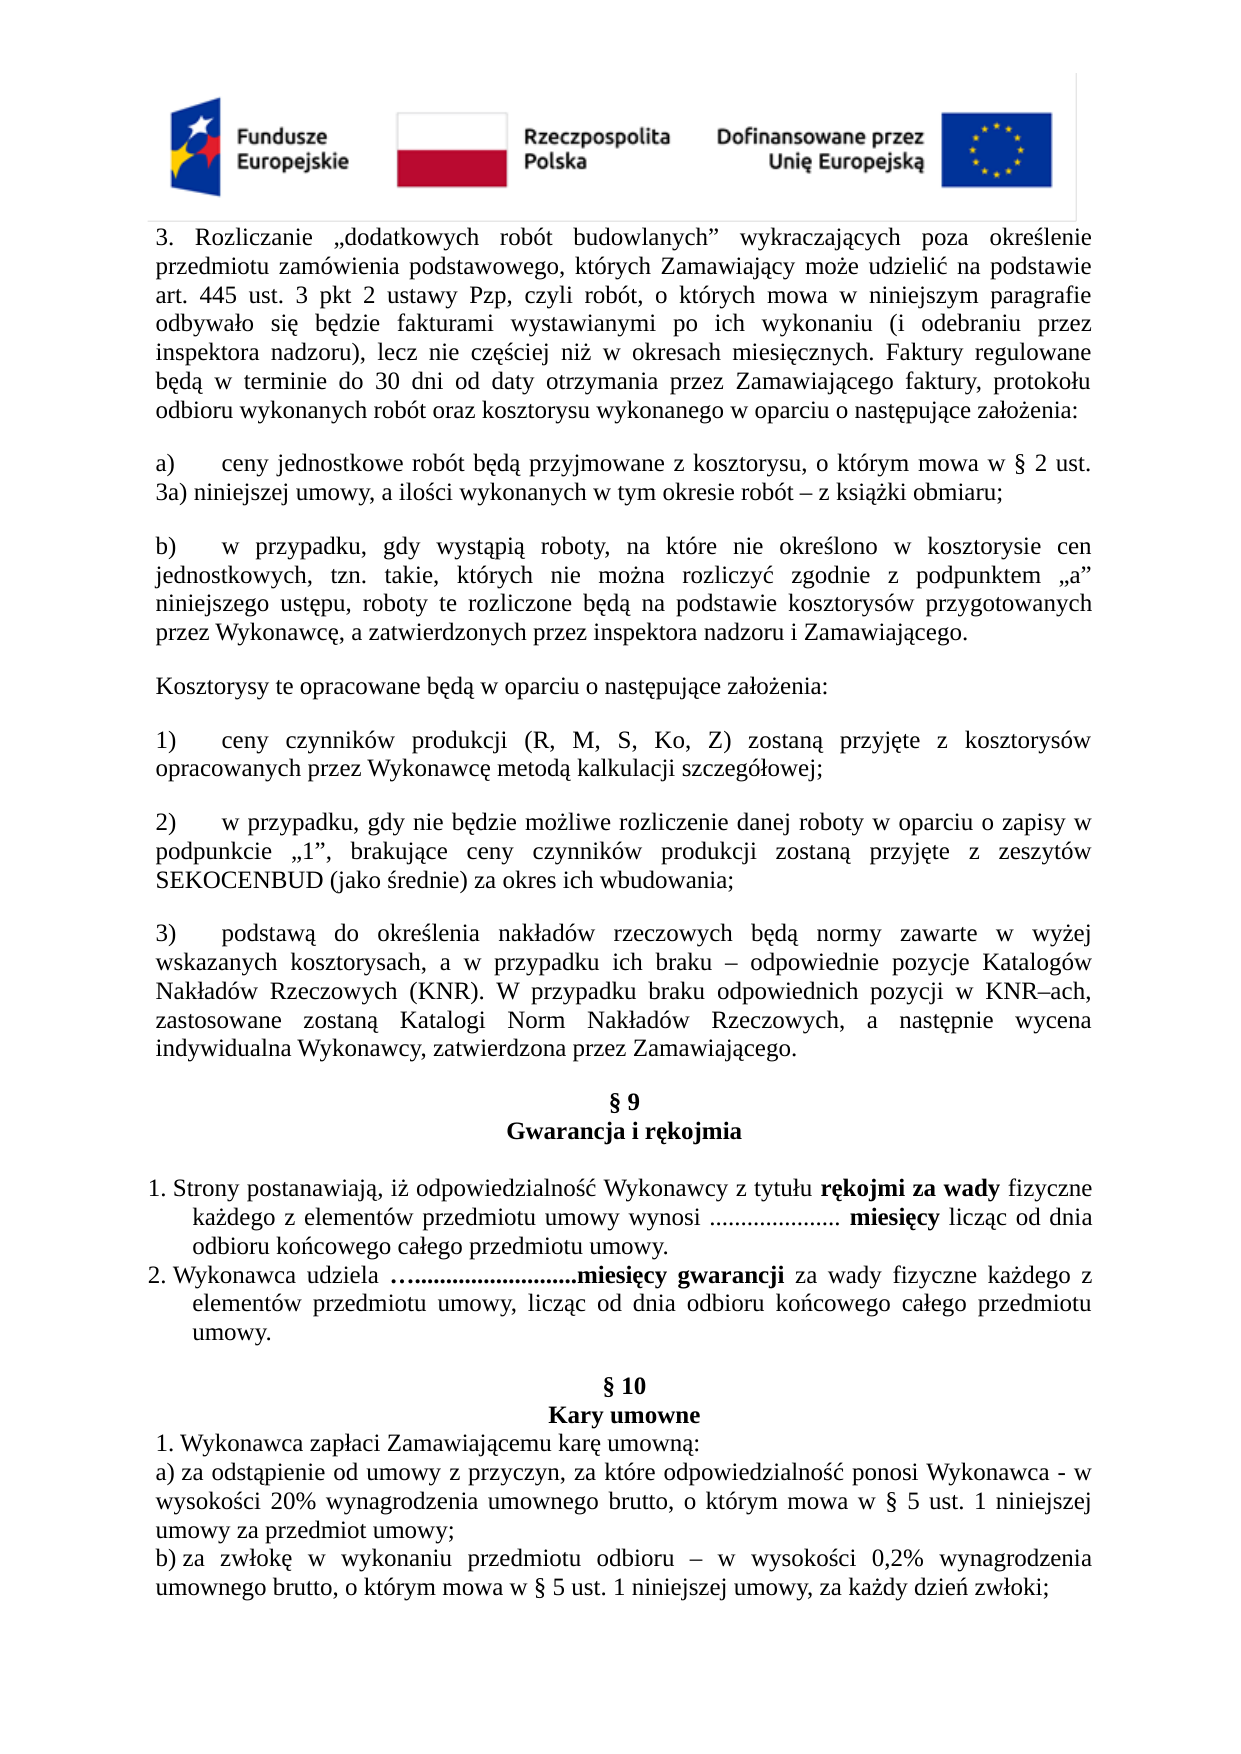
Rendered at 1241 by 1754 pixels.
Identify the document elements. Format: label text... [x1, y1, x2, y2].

text b) w przypadku, gdy wystąpią roboty, na które nie określono w kosztorysie cen jednostkowych, tzn. takie, których nie można rozliczyć zgodnie z podpunktem „a” niniejszego ustępu, roboty te rozliczone będą na podstawie kosztorysów przygotowanych przez Wykonawcę, a zatwierdzonych przez inspektora nadzoru i Zamawiającego. [155, 531, 1093, 646]
text 1) ceny czynników produkcji (R, M, S, Ko, Z) zostaną przyjęte z kosztorysów opracowanych przez Wykonawcę metodą kalkulacji szczegółowej; [155, 725, 1093, 782]
text 1. Strony postanawiają, iż odpowiedzialność Wykonawcy z tytułu rękojmi za wady fizyczne każdego z elementów przedmiotu umowy wynosi ..................... miesięcy licząc od dnia odbioru końcowego całego przedmiotu umowy. [148, 1173, 1093, 1260]
text Gwarancja i rękojmia [155, 1116, 1093, 1145]
text Kary umowne [155, 1400, 1093, 1428]
text a) ceny jednostkowe robót będą przyjmowane z kosztorysu, o którym mowa w § 2 ust. 3a) niniejszej umowy, a ilości wykonanych w tym okresie robót – z książki obmiaru; [155, 448, 1093, 506]
text 3. Rozliczanie „dodatkowych robót budowlanych” wykraczających poza określenie przedmiotu zamówienia podstawowego, których Zamawiający może udzielić na podstawie art. 445 ust. 3 pkt 2 ustawy Pzp, czyli robót, o których mowa w niniejszym paragrafie odbywało się będzie fakturami wystawianymi po ich wykonaniu (i odebraniu przez inspektora nadzoru), lecz nie częściej niż w okresach miesięcznych. Faktury regulowane będą w terminie do 30 dni od daty otrzymania przez Zamawiającego faktury, protokołu odbioru wykonanych robót oraz kosztorysu wykonanego w oparciu o następujące założenia: [155, 222, 1093, 423]
text a) za odstąpienie od umowy z przyczyn, za które odpowiedzialność ponosi Wykonawca - w wysokości 20% wynagrodzenia umownego brutto, o którym mowa w § 5 ust. 1 niniejszej umowy za przedmiot umowy; [155, 1457, 1093, 1543]
text 3) podstawą do określenia nakładów rzeczowych będą normy zawarte w wyżej wskazanych kosztorysach, a w przypadku ich braku – odpowiednie pozycje Katalogów Nakładów Rzeczowych (KNR). W przypadku braku odpowiednich pozycji w KNR–ach, zastosowane zostaną Katalogi Norm Nakładów Rzeczowych, a następnie wycena indywidualna Wykonawcy, zatwierdzona przez Zamawiającego. [155, 918, 1093, 1062]
text § 10 [155, 1371, 1093, 1400]
text 2. Wykonawca udziela …..........................miesięcy gwarancji za wady fizyczne każdego z elementów przedmiotu umowy, licząc od dnia odbioru końcowego całego przedmiotu umowy. [148, 1260, 1093, 1346]
text 1. Wykonawca zapłaci Zamawiającemu karę umowną: [155, 1428, 1093, 1457]
text b) za zwłokę w wykonaniu przedmiotu odbioru – w wysokości 0,2% wynagrodzenia umownego brutto, o którym mowa w § 5 ust. 1 niniejszej umowy, za każdy dzień zwłoki; [155, 1543, 1093, 1601]
text 2) w przypadku, gdy nie będzie możliwe rozliczenie danej roboty w oparciu o zapisy w podpunkcie „1”, brakujące ceny czynników produkcji zostaną przyjęte z zeszytów SEKOCENBUD (jako średnie) za okres ich wbudowania; [155, 807, 1093, 893]
text Kosztorysy te opracowane będą w oparciu o następujące założenia: [155, 671, 1093, 700]
picture [147, 73, 1078, 223]
text § 9 [155, 1087, 1093, 1116]
